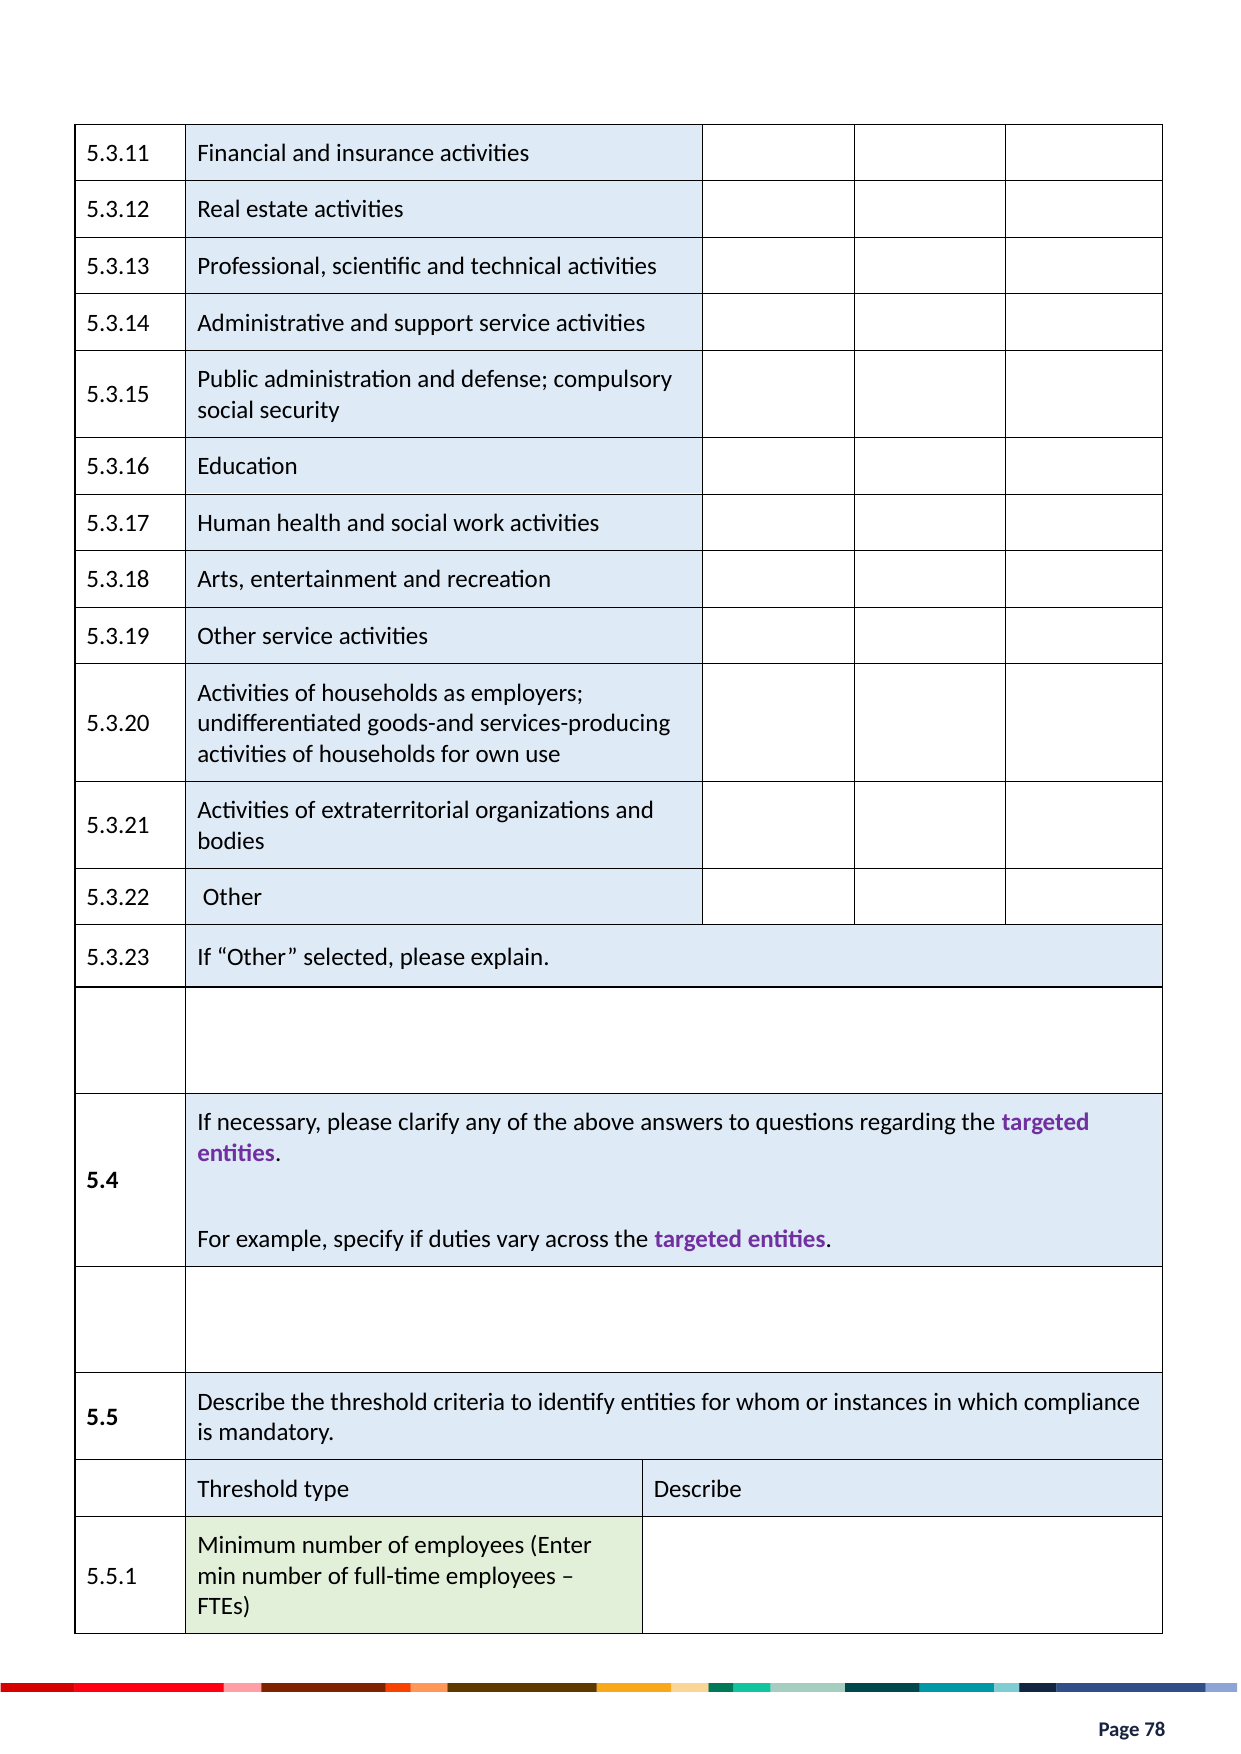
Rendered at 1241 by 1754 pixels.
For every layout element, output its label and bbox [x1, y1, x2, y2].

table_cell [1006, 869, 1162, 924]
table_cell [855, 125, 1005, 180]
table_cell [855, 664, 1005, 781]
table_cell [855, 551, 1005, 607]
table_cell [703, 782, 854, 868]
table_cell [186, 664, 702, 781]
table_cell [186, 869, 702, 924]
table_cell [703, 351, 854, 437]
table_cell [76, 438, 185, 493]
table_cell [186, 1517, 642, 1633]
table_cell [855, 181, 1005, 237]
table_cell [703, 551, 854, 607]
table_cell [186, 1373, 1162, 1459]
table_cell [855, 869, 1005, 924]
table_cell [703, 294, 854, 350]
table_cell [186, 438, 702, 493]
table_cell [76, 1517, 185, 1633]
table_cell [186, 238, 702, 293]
picture [0, 1683, 1236, 1692]
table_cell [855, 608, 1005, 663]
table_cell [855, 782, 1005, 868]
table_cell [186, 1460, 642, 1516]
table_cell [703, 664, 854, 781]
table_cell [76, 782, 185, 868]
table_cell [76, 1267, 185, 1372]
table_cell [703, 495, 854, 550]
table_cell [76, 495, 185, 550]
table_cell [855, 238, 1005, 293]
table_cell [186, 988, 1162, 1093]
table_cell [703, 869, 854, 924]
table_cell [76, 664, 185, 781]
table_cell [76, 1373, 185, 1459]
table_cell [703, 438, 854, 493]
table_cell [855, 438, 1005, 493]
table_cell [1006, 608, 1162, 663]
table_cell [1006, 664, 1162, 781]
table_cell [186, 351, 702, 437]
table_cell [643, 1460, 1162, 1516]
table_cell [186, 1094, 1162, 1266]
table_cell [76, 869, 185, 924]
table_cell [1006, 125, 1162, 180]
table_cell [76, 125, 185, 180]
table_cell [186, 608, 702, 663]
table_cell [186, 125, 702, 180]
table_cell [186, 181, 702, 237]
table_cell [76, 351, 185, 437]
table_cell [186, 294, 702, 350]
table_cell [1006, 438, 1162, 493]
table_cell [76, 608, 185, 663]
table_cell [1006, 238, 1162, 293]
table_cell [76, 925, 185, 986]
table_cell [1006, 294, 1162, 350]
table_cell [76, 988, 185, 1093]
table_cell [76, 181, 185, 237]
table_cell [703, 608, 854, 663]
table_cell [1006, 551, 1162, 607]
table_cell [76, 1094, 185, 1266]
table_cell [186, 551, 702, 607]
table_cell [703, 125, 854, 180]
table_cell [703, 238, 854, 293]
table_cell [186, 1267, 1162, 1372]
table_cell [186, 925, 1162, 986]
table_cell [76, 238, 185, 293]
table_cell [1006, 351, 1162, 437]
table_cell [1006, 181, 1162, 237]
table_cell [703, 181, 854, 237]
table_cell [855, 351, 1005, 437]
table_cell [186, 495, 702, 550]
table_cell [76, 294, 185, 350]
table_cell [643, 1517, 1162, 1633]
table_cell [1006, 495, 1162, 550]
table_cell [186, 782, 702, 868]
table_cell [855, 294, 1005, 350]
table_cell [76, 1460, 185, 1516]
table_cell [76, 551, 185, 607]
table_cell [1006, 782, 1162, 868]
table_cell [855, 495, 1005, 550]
